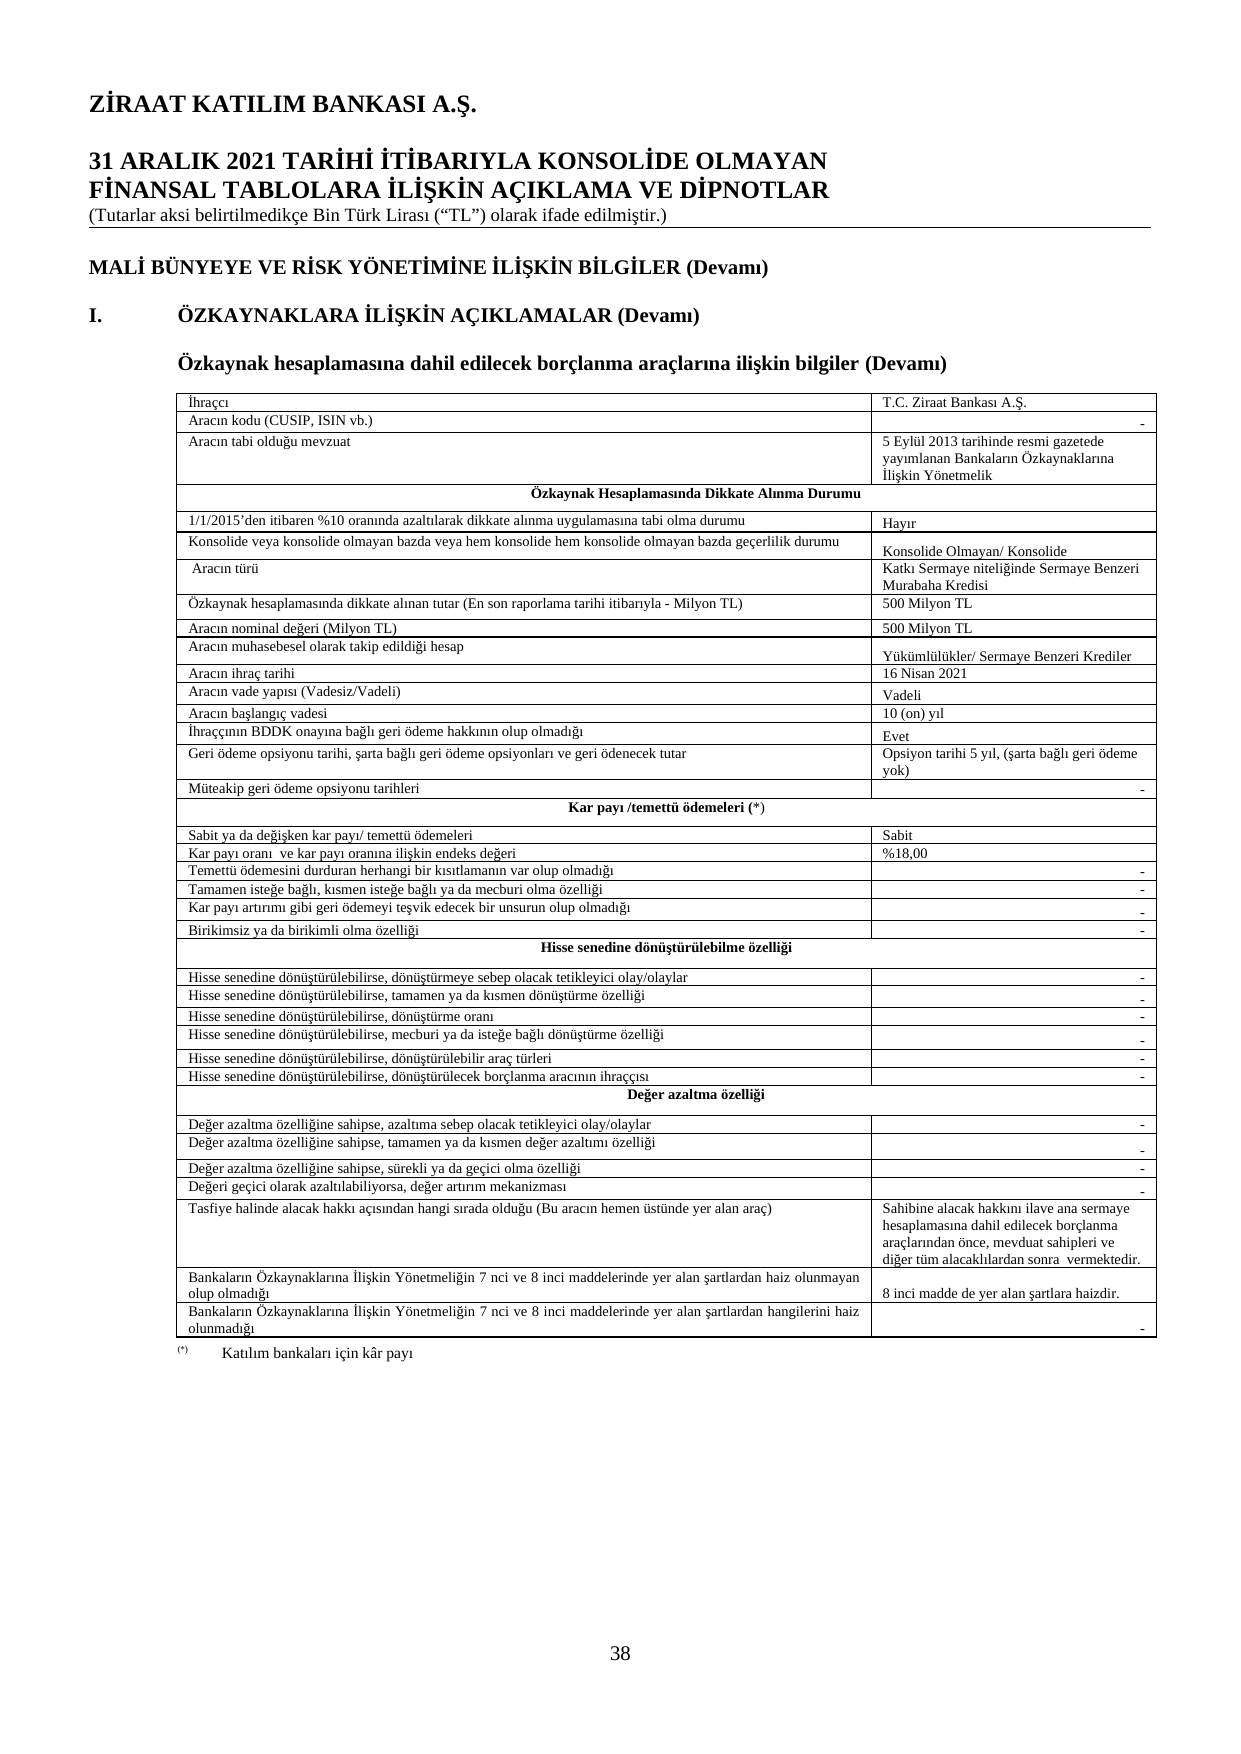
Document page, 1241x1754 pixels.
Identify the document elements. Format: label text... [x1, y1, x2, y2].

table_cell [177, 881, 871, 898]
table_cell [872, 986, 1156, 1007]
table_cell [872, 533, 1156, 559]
text Özkaynak hesaplamasına dahil edilecek borçlanma araçlarına ilişkin bilgiler (Devamı) [177, 351, 1152, 375]
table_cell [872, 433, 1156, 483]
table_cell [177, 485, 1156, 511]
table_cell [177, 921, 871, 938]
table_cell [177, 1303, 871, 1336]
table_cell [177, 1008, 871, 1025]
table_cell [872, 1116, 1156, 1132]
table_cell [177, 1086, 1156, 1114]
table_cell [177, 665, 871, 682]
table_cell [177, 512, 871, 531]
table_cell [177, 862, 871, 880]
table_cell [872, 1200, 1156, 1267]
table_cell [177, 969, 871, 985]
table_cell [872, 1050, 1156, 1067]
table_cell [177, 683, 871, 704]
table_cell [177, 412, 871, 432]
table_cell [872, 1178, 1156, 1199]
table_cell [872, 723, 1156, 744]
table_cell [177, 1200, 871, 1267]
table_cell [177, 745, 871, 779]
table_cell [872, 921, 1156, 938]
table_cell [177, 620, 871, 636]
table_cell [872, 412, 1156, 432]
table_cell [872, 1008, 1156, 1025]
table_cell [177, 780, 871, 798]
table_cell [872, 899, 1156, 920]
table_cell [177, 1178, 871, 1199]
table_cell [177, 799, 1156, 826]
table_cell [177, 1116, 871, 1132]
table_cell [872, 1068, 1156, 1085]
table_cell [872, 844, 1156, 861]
text (*) Katılım bankaları için kâr payı [177, 1344, 1152, 1362]
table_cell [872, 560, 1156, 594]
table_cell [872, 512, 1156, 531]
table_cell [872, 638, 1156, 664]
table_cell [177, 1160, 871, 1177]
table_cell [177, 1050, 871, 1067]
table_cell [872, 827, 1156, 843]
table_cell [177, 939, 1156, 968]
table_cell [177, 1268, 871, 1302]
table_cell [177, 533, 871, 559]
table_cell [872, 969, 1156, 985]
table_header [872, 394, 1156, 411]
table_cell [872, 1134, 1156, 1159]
text MALİ BÜNYEYE VE RİSK YÖNETİMİNE İLİŞKİN BİLGİLER (Devamı) [89, 255, 1152, 279]
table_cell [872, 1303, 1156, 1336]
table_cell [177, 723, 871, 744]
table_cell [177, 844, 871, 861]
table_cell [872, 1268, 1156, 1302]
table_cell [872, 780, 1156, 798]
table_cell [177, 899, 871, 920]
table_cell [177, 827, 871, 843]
text I. ÖZKAYNAKLARA İLİŞKİN AÇIKLAMALAR (Devamı) [89, 303, 1152, 327]
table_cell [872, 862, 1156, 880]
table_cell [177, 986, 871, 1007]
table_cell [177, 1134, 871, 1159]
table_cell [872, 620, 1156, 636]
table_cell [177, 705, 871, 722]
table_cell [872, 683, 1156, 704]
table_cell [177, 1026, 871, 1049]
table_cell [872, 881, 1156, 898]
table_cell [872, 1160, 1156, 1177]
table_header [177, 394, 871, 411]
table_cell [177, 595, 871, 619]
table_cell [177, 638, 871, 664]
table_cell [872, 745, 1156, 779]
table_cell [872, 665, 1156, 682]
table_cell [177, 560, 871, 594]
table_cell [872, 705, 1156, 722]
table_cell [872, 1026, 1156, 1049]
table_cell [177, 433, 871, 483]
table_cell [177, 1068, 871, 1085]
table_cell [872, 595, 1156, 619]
